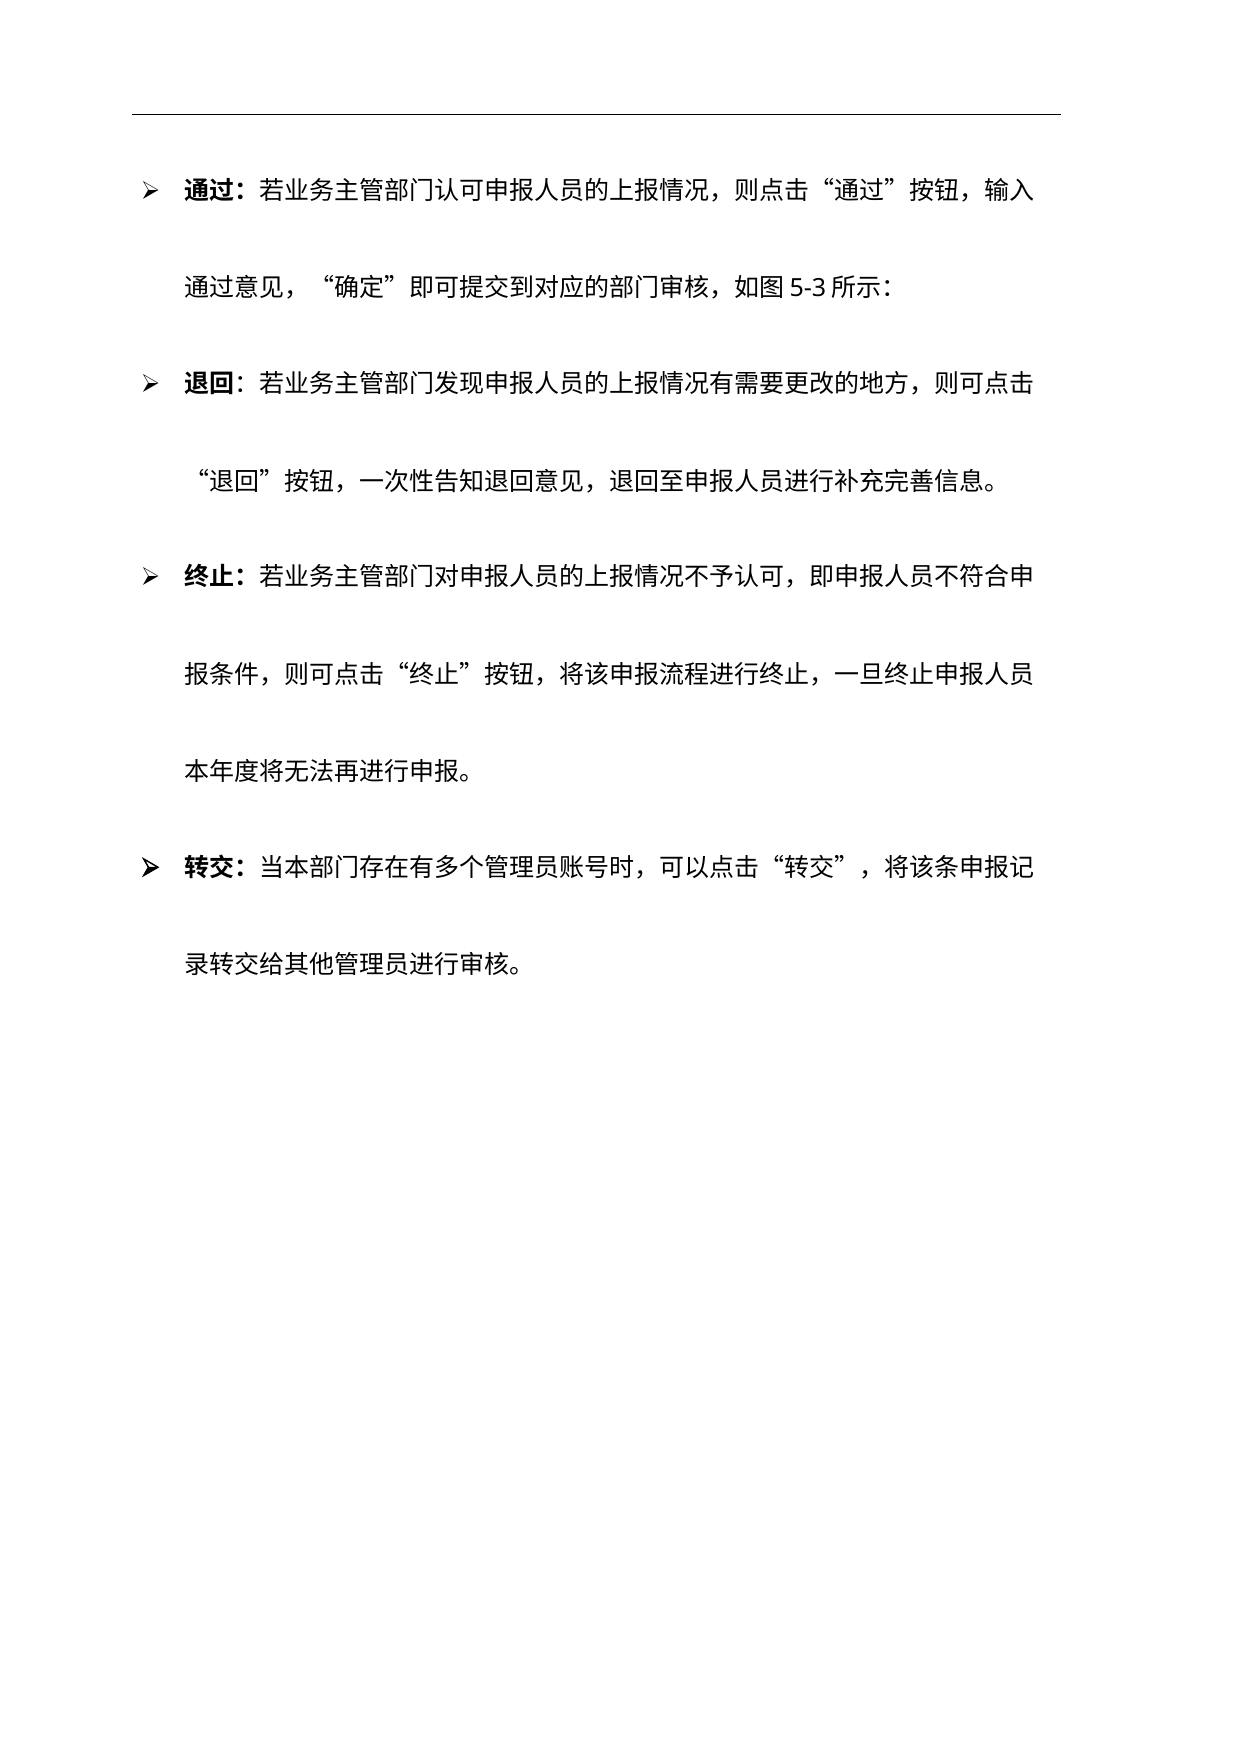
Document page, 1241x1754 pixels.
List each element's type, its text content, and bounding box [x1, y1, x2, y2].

list 退回：若业务主管部门发现申报人员的上报情况有需要更改的地方，则可点击“退回”按钮，一次性告知退回意见，退回至申报人员进行补充完善信息。 [141, 349, 1053, 512]
list 通过：若业务主管部门认可申报人员的上报情况，则点击“通过”按钮，输入通过意见，“确定”即可提交到对应的部门审核，如图5-3所示： [141, 156, 1053, 318]
list 转交：当本部门存在有多个管理员账号时，可以点击“转交”，将该条申报记录转交给其他管理员进行审核。 [141, 833, 1053, 995]
list 终止：若业务主管部门对申报人员的上报情况不予认可，即申报人员不符合申报条件，则可点击“终止”按钮，将该申报流程进行终止，一旦终止申报人员本年度将无法再进行申报。 [141, 542, 1053, 802]
